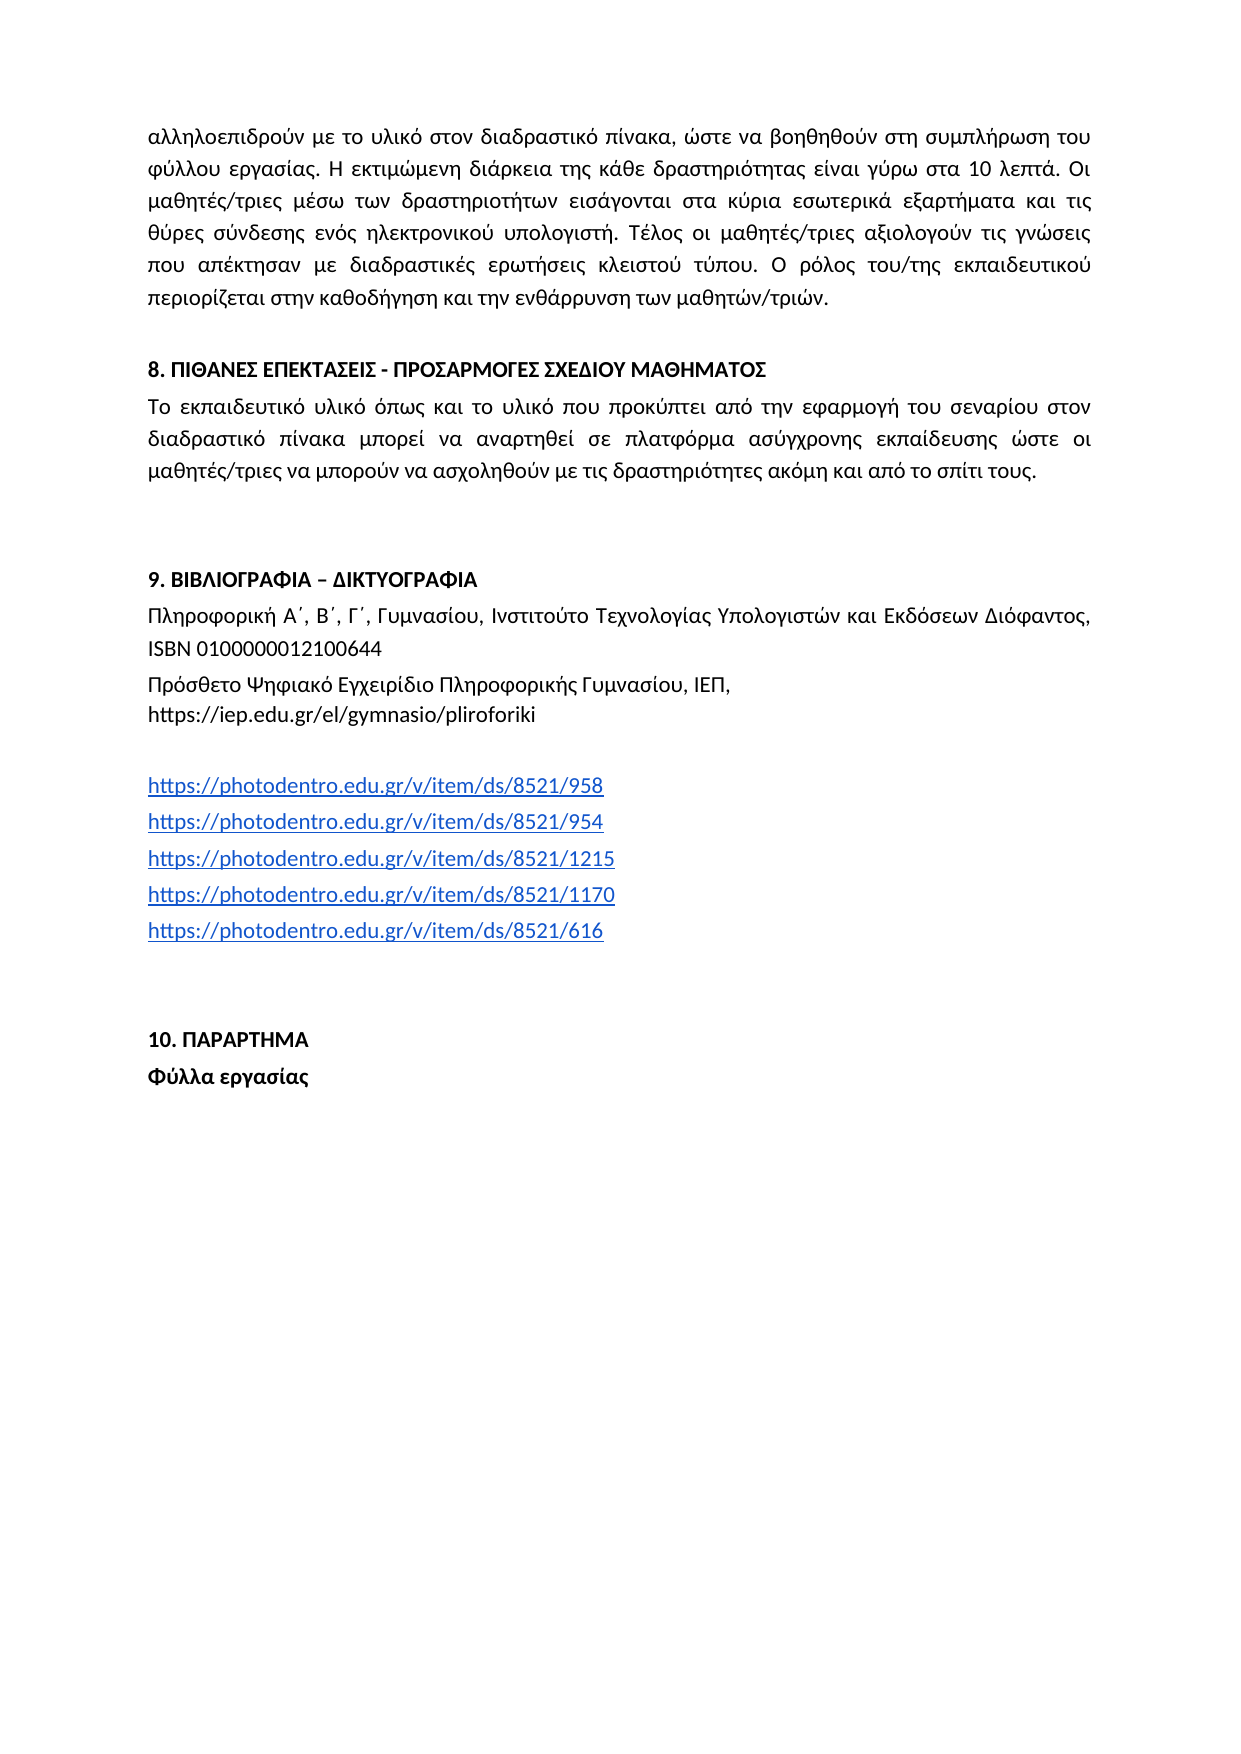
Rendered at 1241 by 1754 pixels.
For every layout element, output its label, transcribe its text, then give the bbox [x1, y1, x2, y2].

text Το εκπαιδευτικό υλικό όπως και το υλικό που προκύπτει από την εφαρμογή του σεναρίου στον διαδραστικό πίνακα μπορεί να αναρτηθεί σε πλατφόρμα ασύγχρονης εκπαίδευσης ώστε οι μαθητές/τριες να μπορούν να ασχοληθούν με τις δραστηριότητες ακόμη και από το σπίτι τους. [148, 392, 1092, 484]
text 9. ΒΙΒΛΙΟΓΡΑΦΙΑ – ΔΙΚΤΥΟΓΡΑΦΙΑ [148, 565, 1092, 593]
text https://photodentro.edu.gr/v/item/ds/8521/958 [148, 771, 1092, 799]
text https://photodentro.edu.gr/v/item/ds/8521/616 [148, 917, 1092, 944]
text https://iep.edu.gr/el/gymnasio/pliroforiki [148, 700, 1092, 728]
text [148, 122, 1092, 311]
text Φύλλα εργασίας [148, 1062, 1092, 1090]
text https://photodentro.edu.gr/v/item/ds/8521/1215 [148, 844, 1092, 872]
text Πρόσθετο Ψηφιακό Εγχειρίδιο Πληροφορικής Γυμνασίου, ΙΕΠ, [148, 670, 1092, 698]
text 8. ΠΙΘΑΝΕΣ ΕΠΕΚΤΑΣΕΙΣ - ΠΡΟΣΑΡΜΟΓΕΣ ΣΧΕΔΙΟΥ ΜΑΘΗΜΑΤΟΣ [148, 356, 1092, 383]
text https://photodentro.edu.gr/v/item/ds/8521/954 [148, 807, 1092, 836]
text https://photodentro.edu.gr/v/item/ds/8521/1170 [148, 880, 1092, 908]
text Πληροφορική Α΄, Β΄, Γ΄, Γυμνασίου, Ινστιτούτο Τεχνολογίας Υπολογιστών και Εκδόσεων Διόφαντος, ISBN 0100000012100644 [148, 602, 1092, 662]
text 10. ΠΑΡΑΡΤΗΜΑ [148, 1026, 1092, 1054]
